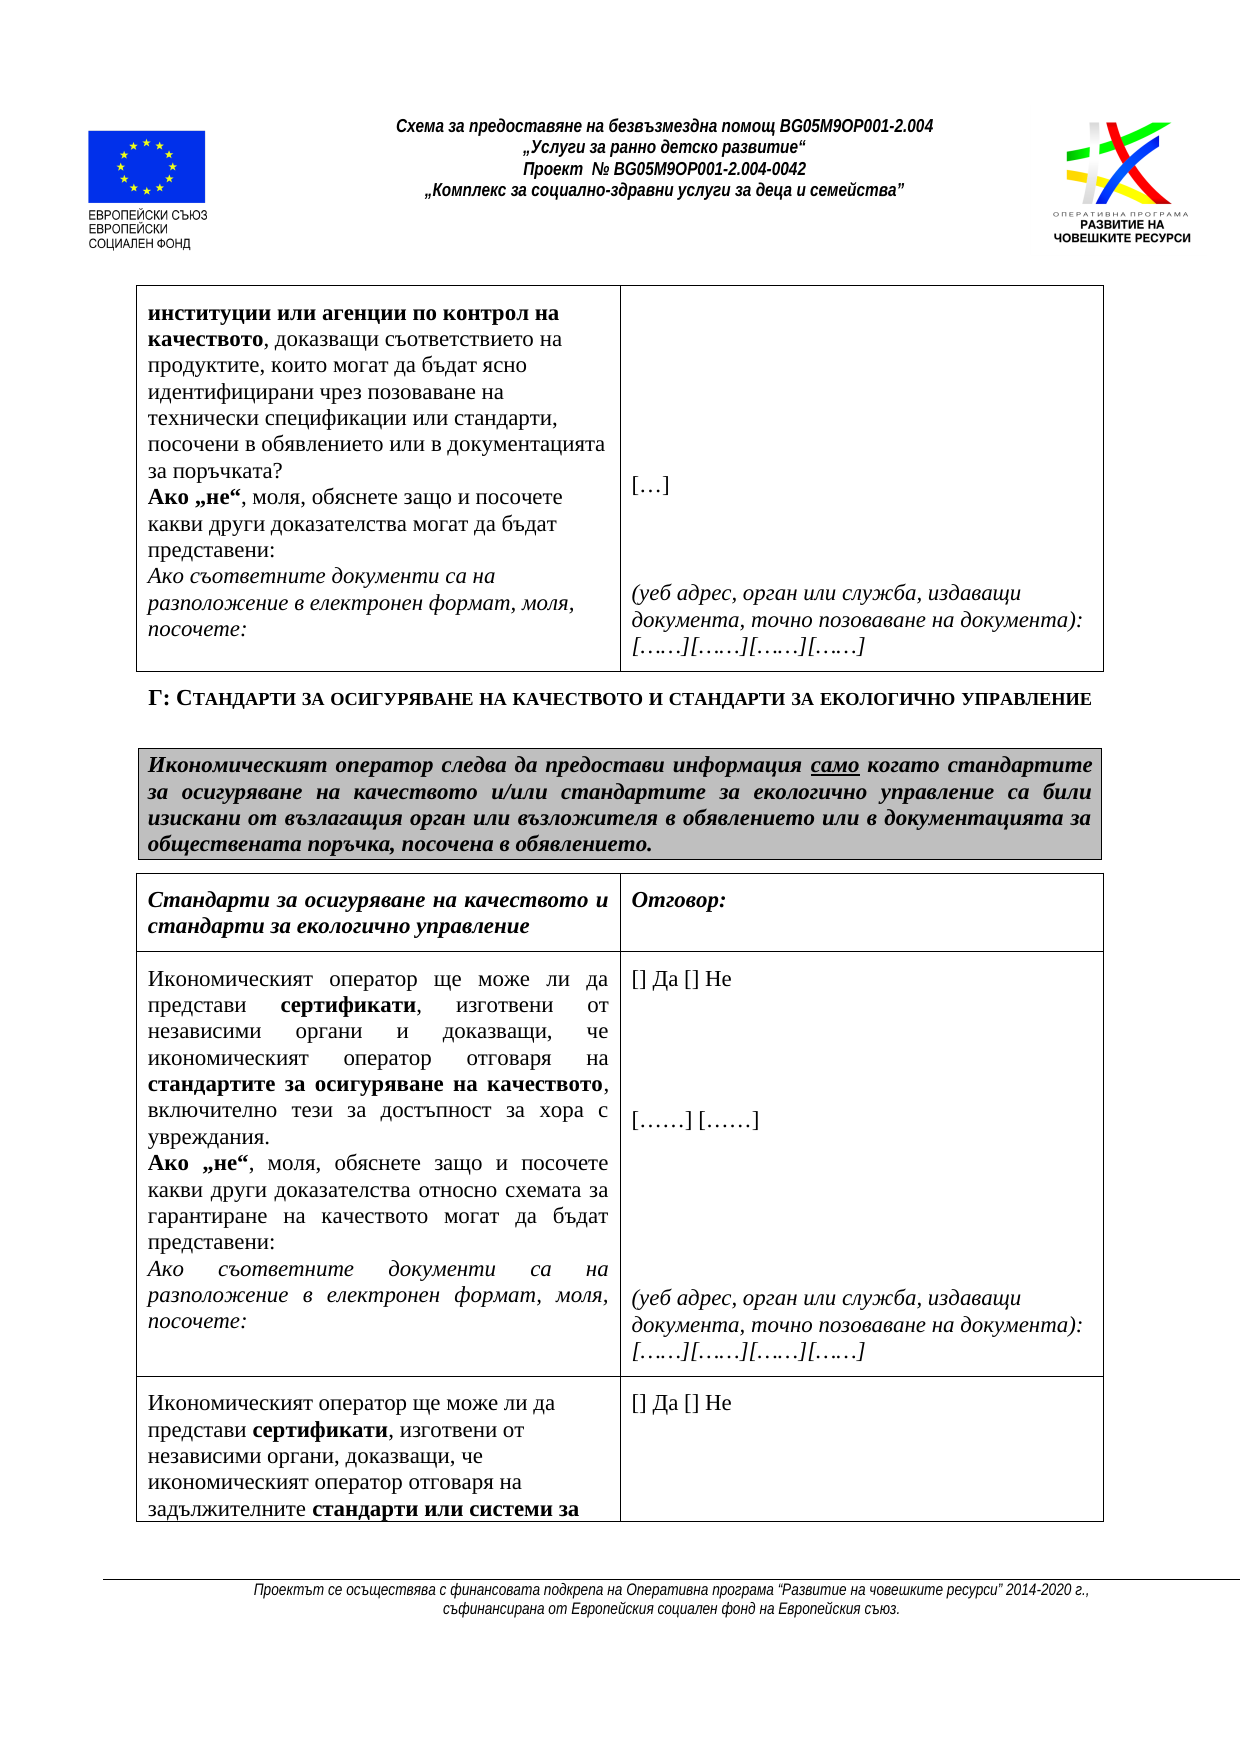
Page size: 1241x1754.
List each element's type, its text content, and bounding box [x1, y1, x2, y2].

table_cell [] Да [] Не [……] [……] (уеб адрес, орган или служба, издаващи документа, точно позоваване на документа): [……][……][……][……] [621, 1377, 1103, 1521]
picture [80, 105, 247, 266]
picture [1030, 105, 1207, 256]
table_cell [] Да [] Не [……] [……] (уеб адрес, орган или служба, издаващи документа, точно позоваване на документа): [……][……][……][……] [621, 952, 1103, 1376]
table_header Стандарти за осигуряване на качеството и стандарти за екологично управление [137, 874, 620, 951]
table_cell Икономическият оператор ще може ли да представи сертификати, изготвени от независими органи и доказващи, че икономическият оператор отговаря на стандартите за осигуряване на качеството, включително тези за достъпност за хора с увреждания. Ако „не“, моля, обяснете защо и посочете какви други доказателства относно схемата за гарантиране на качеството могат да бъдат представени: Ако съответните документи са на разположение в електронен формат, моля, посочете: [137, 952, 620, 1376]
table_cell [] Да [] Не […] (уеб адрес, орган или служба, издаващи документа, точно позоваване на документа): [……][……][……][……] [621, 286, 1103, 671]
table_header Отговор: [621, 874, 1103, 951]
text Г: Стандарти за осигуряване на качеството и стандарти за екологично управление [148, 684, 1093, 711]
text Икономическият оператор следва да предостави информация само когато стандартите за осигуряване на качеството и/или стандартите за екологично управление са били изискани от възлагащия орган или възложителя в обявлението или в документацията за обществената поръчка, посочена в обявлението. [139, 749, 1101, 859]
